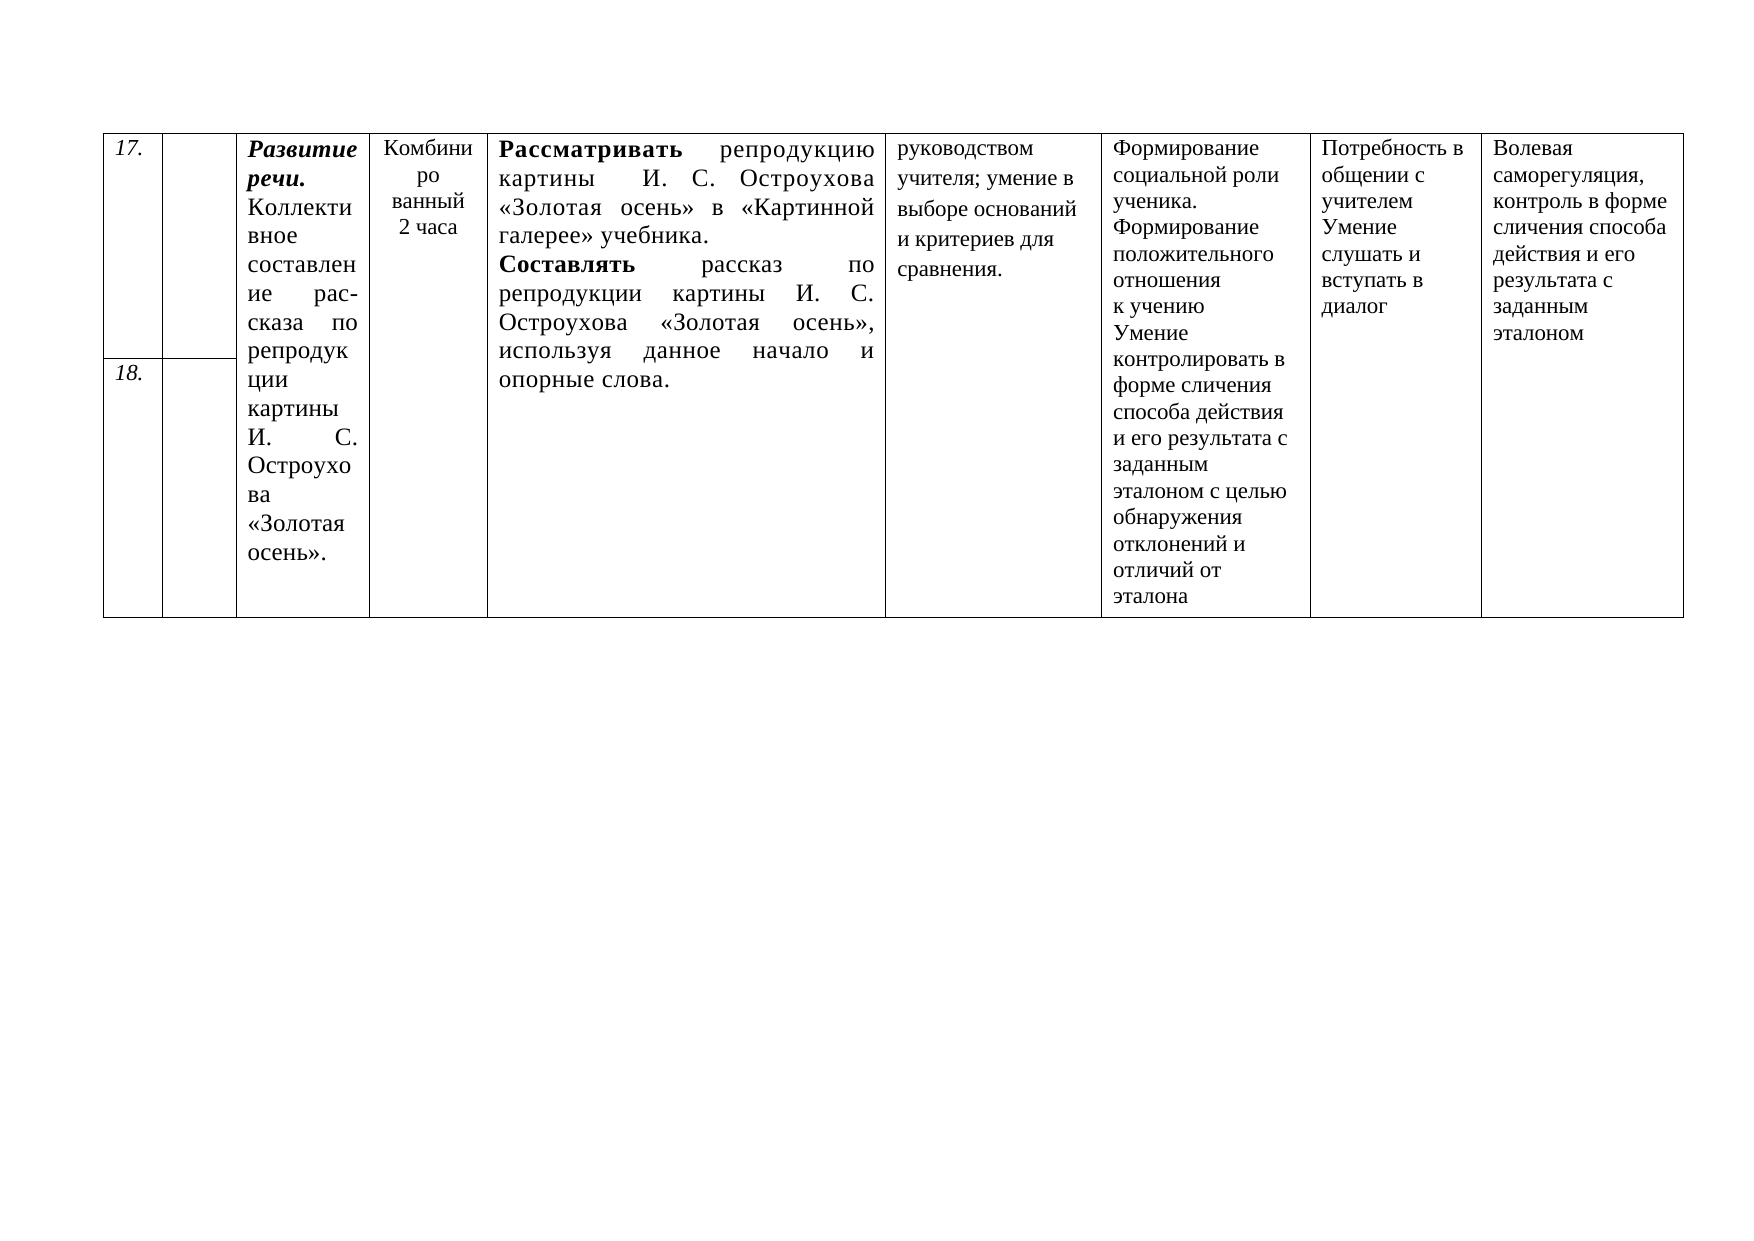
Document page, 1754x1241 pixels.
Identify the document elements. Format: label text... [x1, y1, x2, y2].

table_cell [163, 134, 236, 358]
table_cell [104, 359, 162, 617]
table_cell Комбиниро ванный 2 часа [370, 134, 487, 617]
table_cell [163, 359, 236, 617]
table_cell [886, 134, 1101, 617]
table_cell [1482, 134, 1683, 617]
table_cell Развитие речи. Коллективное составление рассказа по репродукции картины И. С. Остроухова «Золотая осень». [237, 134, 369, 617]
table_cell Формирование социальной роли ученика. Формирование положительного отношения к учению Умение контролировать в форме сличения способа действия и его результата с заданным эталоном с целью обнаружения отклонений и отличий от эталона [1102, 134, 1310, 617]
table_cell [1311, 134, 1481, 617]
table_cell Рассматривать репродукцию картины И. С. Остроухова «Золотая осень» в «Картинной галерее» учебника. Составлять рассказ по репродукции картины И. С. Остроухова «Золотая осень», используя данное начало и опорные слова. [488, 134, 885, 617]
table_cell [104, 134, 162, 358]
